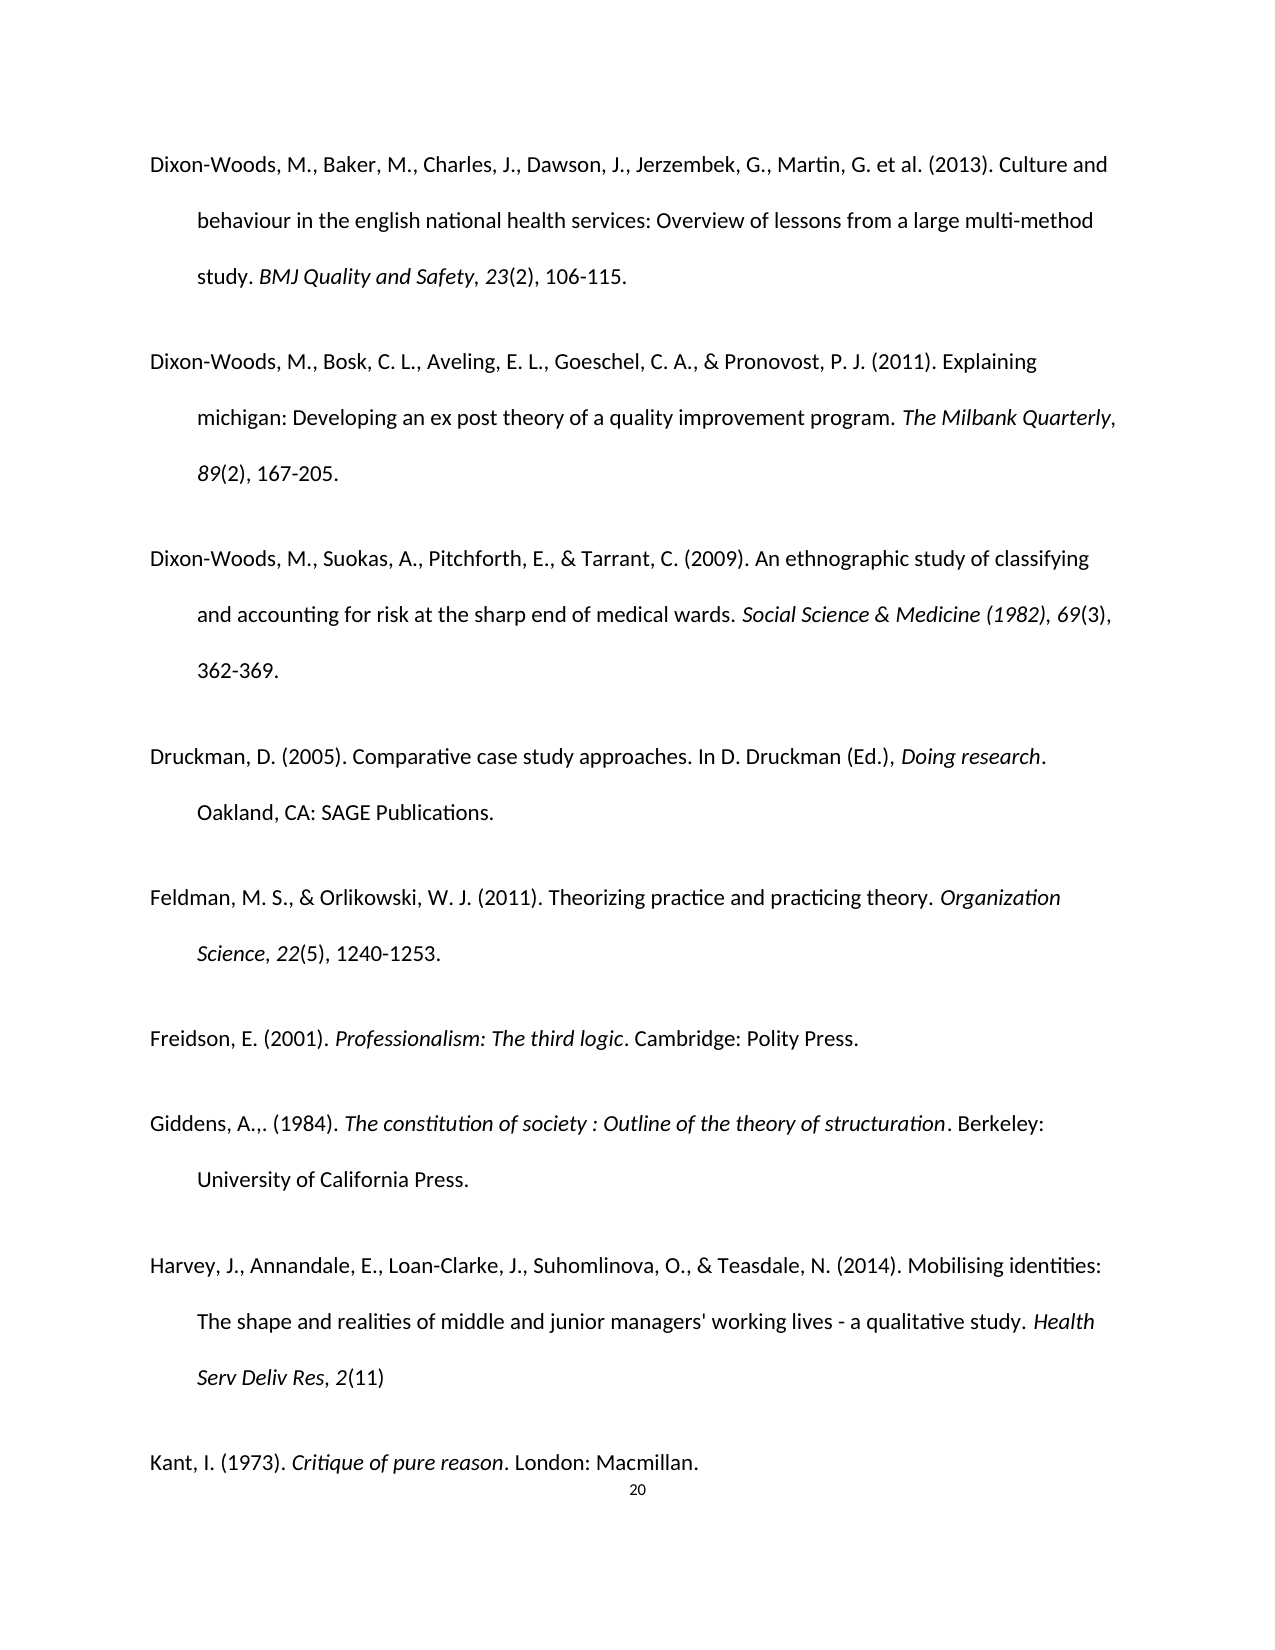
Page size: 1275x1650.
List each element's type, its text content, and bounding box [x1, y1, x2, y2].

text Druckman, D. (2005). Comparative case study approaches. In D. Druckman (Ed.), Doing research. Oakland, CA: SAGE Publications. [150, 742, 1125, 826]
text Kant, I. (1973). Critique of pure reason. London: Macmillan. [150, 1448, 1125, 1476]
text Dixon-Woods, M., Suokas, A., Pitchforth, E., & Tarrant, C. (2009). An ethnographic study of classifying and accounting for risk at the sharp end of medical wards. Social Science & Medicine (1982), 69(3), 362-369. [150, 544, 1125, 685]
text Freidson, E. (2001). Professionalism: The third logic. Cambridge: Polity Press. [150, 1024, 1125, 1052]
text Harvey, J., Annandale, E., Loan-Clarke, J., Suhomlinova, O., & Teasdale, N. (2014). Mobilising identities: The shape and realities of middle and junior managers' working lives - a qualitative study. Health Serv Deliv Res, 2(11) [150, 1251, 1125, 1391]
text Feldman, M. S., & Orlikowski, W. J. (2011). Theorizing practice and practicing theory. Organization Science, 22(5), 1240-1253. [150, 883, 1125, 967]
text Giddens, A.,. (1984). The constitution of society : Outline of the theory of structuration. Berkeley: University of California Press. [150, 1109, 1125, 1194]
text Dixon-Woods, M., Baker, M., Charles, J., Dawson, J., Jerzembek, G., Martin, G. et al. (2013). Culture and behaviour in the english national health services: Overview of lessons from a large multi-method study. BMJ Quality and Safety, 23(2), 106-115. [150, 150, 1125, 290]
text Dixon-Woods, M., Bosk, C. L., Aveling, E. L., Goeschel, C. A., & Pronovost, P. J. (2011). Explaining michigan: Developing an ex post theory of a quality improvement program. The Milbank Quarterly, 89(2), 167-205. [150, 347, 1125, 487]
